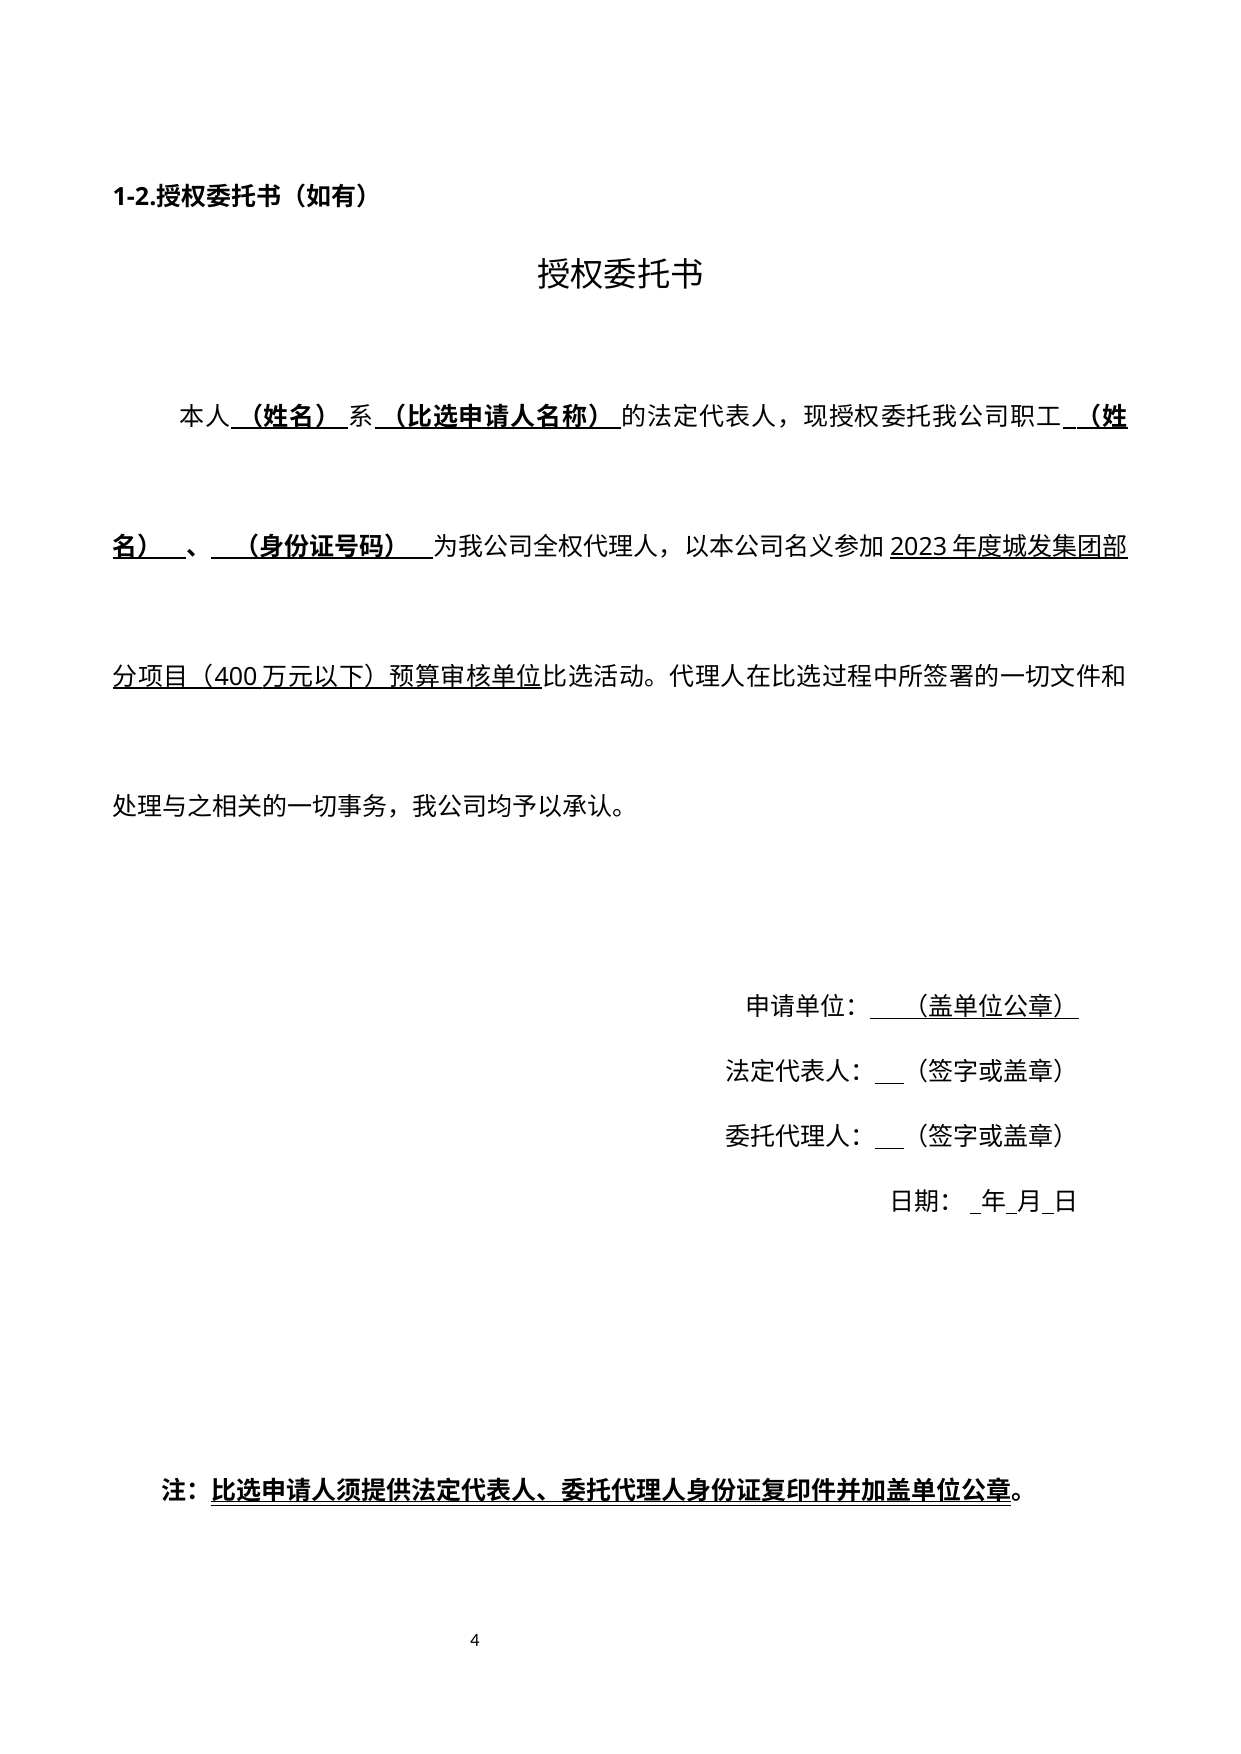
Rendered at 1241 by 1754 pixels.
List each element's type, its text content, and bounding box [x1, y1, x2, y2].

text 本人 （姓名） 系 （比选申请人名称） 的法定代表人，现授权委托我公司职工 （姓名） 、 （身份证号码） 为我公司全权代理人，以本公司名义参加2023年度城发集团部分项目（400万元以下）预算审核单位比选活动。代理人在比选过程中所签署的一切文件和处理与之相关的一切事务，我公司均予以承认。 [112, 382, 1128, 837]
text 日期： 年 月 日 [112, 1167, 1078, 1232]
text 注：比选申请人须提供法定代表人、委托代理人身份证复印件并加盖单位公章。 [119, 1456, 1121, 1521]
text 授权委托书 [112, 239, 1128, 304]
text 法定代表人： （签字或盖章） [112, 1037, 1078, 1102]
text 申请单位： （盖单位公章） [112, 972, 1078, 1037]
text 委托代理人： （签字或盖章） [112, 1102, 1078, 1167]
text 1-2.授权委托书（如有） [112, 162, 1128, 227]
